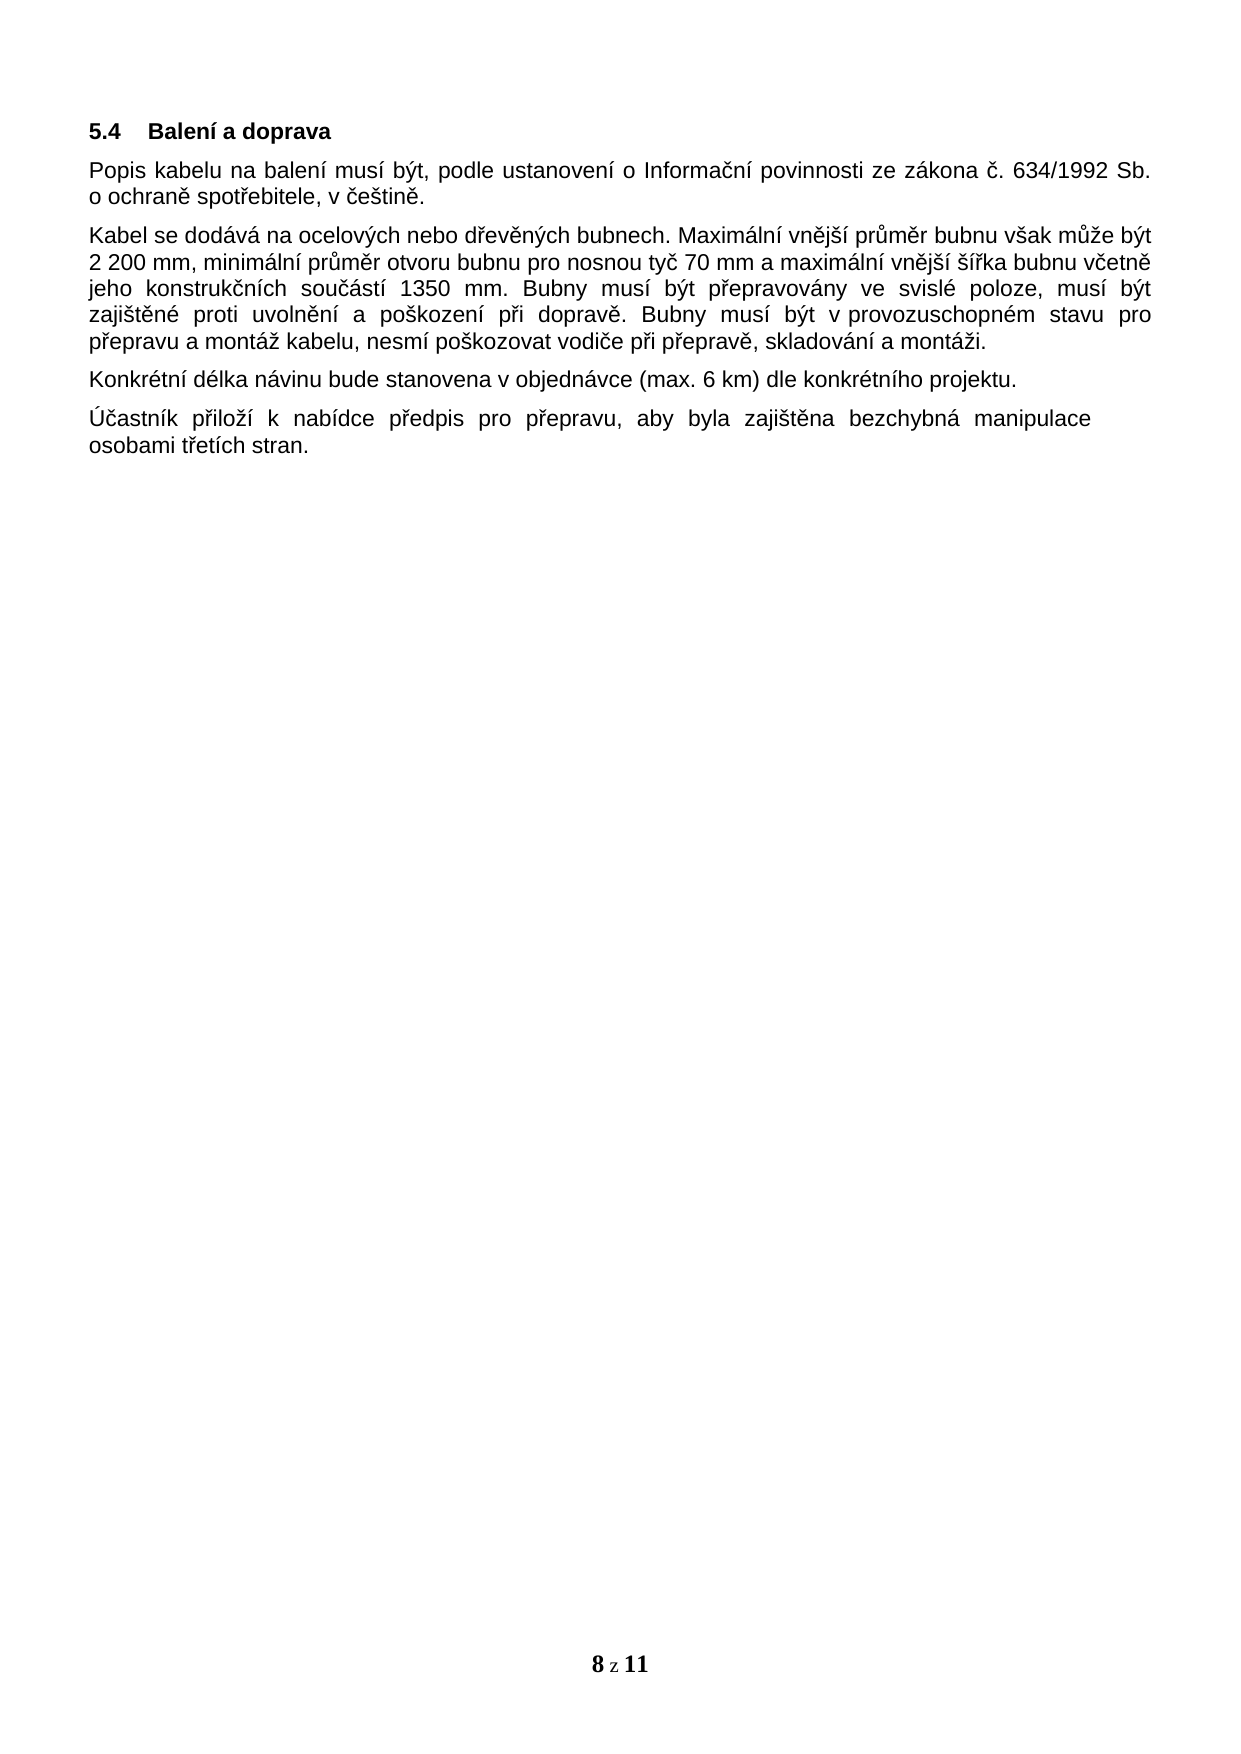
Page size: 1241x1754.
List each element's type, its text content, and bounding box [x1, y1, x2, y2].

text Účastník přiloží k nabídce předpis pro přepravu, aby byla zajištěna bezchybná manipulace osobami třetích stran. [89, 405, 1092, 458]
text Kabel se dodává na ocelových nebo dřevěných bubnech. Maximální vnější průměr bubnu však může být 2 200 mm, minimální průměr otvoru bubnu pro nosnou tyč 70 mm a maximální vnější šířka bubnu včetně jeho konstrukčních součástí 1350 mm. Bubny musí být přepravovány ve svislé poloze, musí být zajištěné proti uvolnění a poškození při dopravě. Bubny musí být v provozuschopném stavu pro přepravu a montáž kabelu, nesmí poškozovat vodiče při přepravě, skladování a montáži. [89, 222, 1152, 354]
text Konkrétní délka návinu bude stanovena v objednávce (max. 6 km) dle konkrétního projektu. [89, 366, 1092, 393]
subtitle Balení a doprava [89, 118, 1152, 144]
text Popis kabelu na balení musí být, podle ustanovení o Informační povinnosti ze zákona č. 634/1992 Sb. o ochraně spotřebitele, v češtině. [89, 157, 1152, 210]
